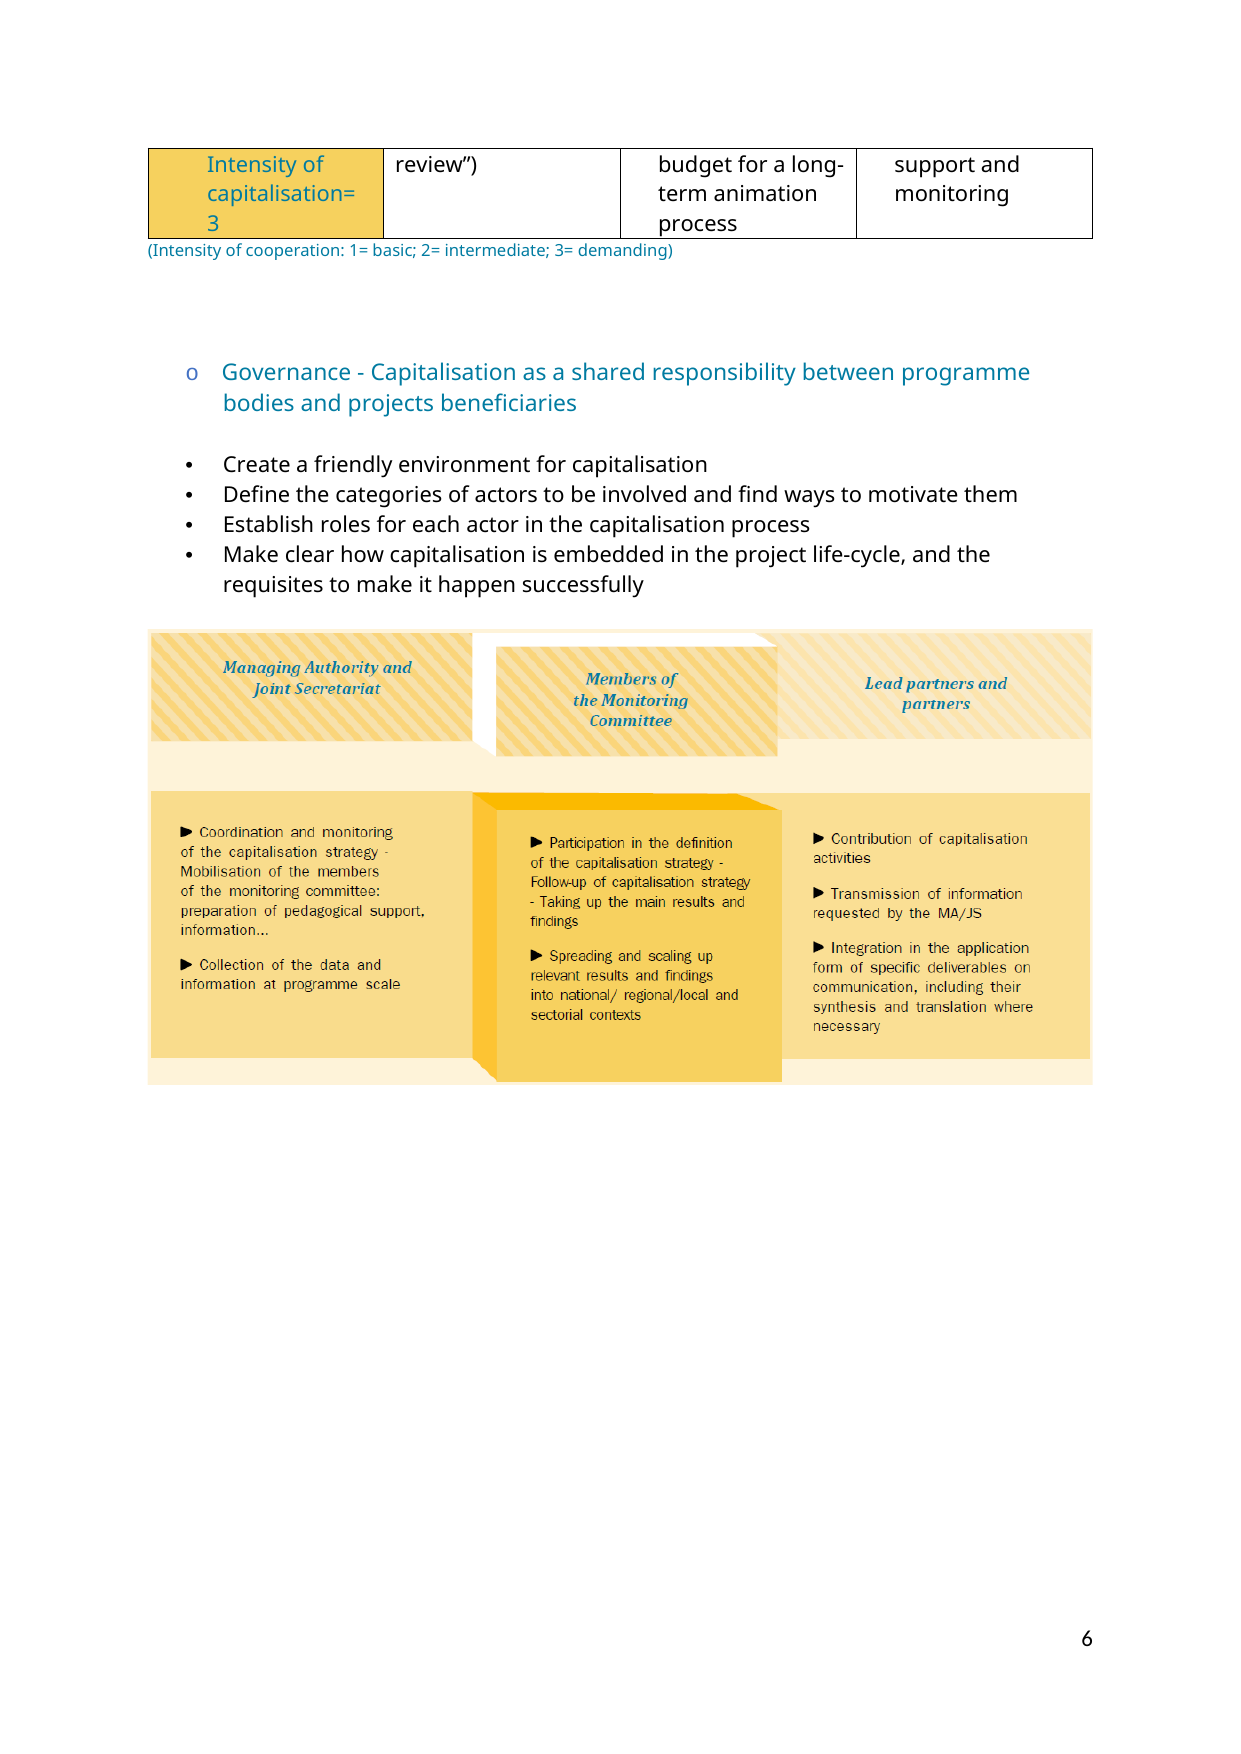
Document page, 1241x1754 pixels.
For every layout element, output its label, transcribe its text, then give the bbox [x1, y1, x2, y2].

text (Intensity of cooperation: 1= basic; 2= intermediate; 3= demanding) [148, 239, 1093, 262]
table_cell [857, 149, 1092, 238]
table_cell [621, 149, 856, 238]
list Governance - Capitalisation as a shared responsibility between programme bodies and projects beneficiaries [185, 356, 1093, 418]
list Define the categories of actors to be involved and find ways to motivate them [185, 479, 1093, 509]
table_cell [149, 149, 383, 238]
list Create a friendly environment for capitalisation [185, 449, 1093, 479]
list Establish roles for each actor in the capitalisation process [185, 509, 1093, 539]
list Make clear how capitalisation is embedded in the project life-cycle, and the requisites to make it happen successfully [185, 539, 1093, 598]
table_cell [384, 149, 620, 238]
picture [147, 629, 1093, 1085]
